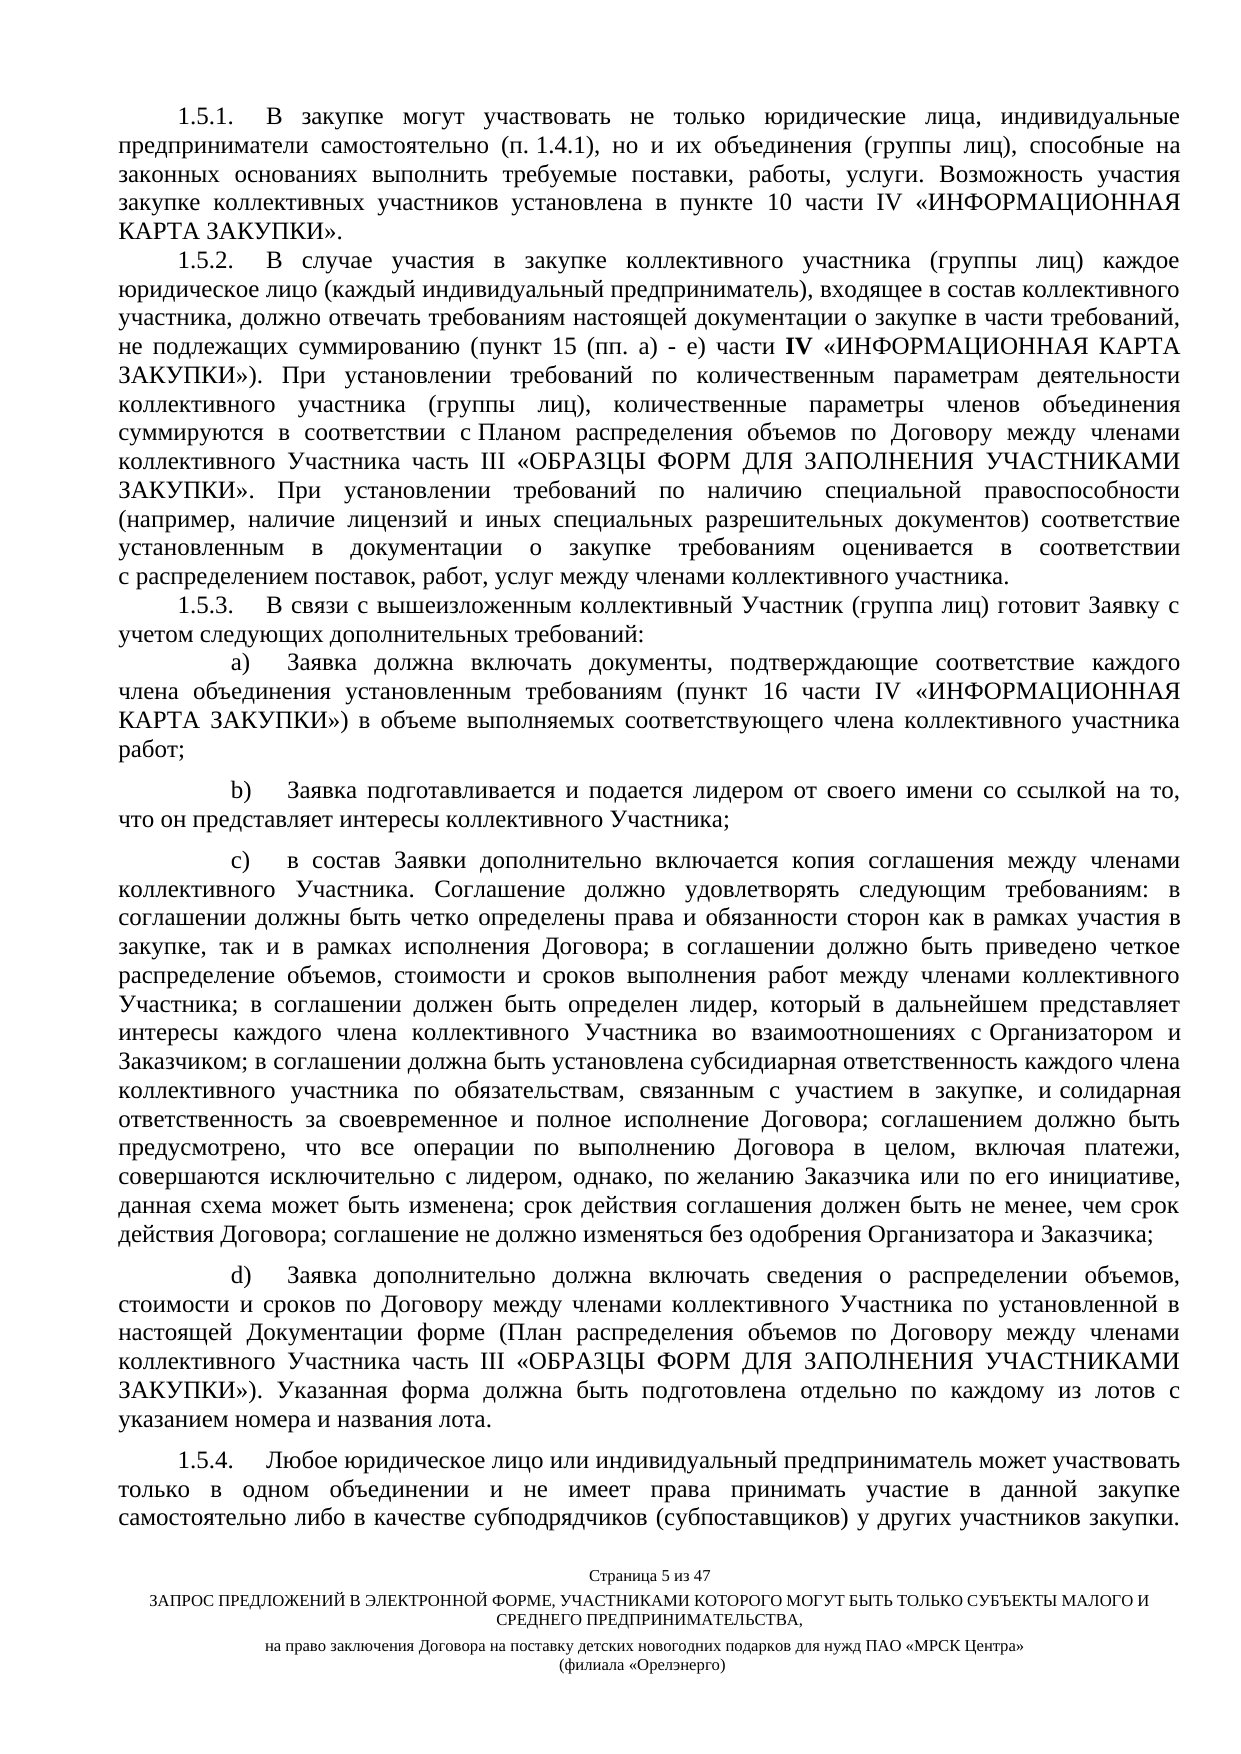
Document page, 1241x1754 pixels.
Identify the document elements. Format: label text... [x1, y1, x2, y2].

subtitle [118, 1445, 1181, 1531]
subtitle В связи с вышеизложенным коллективный Участник (группа лиц) готовит Заявку с учетом следующих дополнительных требований: [118, 590, 1181, 647]
list Заявка дополнительно должна включать сведения о распределении объемов, стоимости и сроков по Договору между членами коллективного Участника по установленной в настоящей Документации форме (План распределения объемов по Договору между членами коллективного Участника часть III «ОБРАЗЦЫ ФОРМ ДЛЯ ЗАПОЛНЕНИЯ УЧАСТНИКАМИ ЗАКУПКИ»). Указанная форма должна быть подготовлена отдельно по каждому из лотов с указанием номера и названия лота. [118, 1260, 1181, 1432]
list в состав Заявки дополнительно включается копия соглашения между членами коллективного Участника. Соглашение должно удовлетворять следующим требованиям: в соглашении должны быть четко определены права и обязанности сторон как в рамках участия в закупке, так и в рамках исполнения Договора; в соглашении должно быть приведено четкое распределение объемов, стоимости и сроков выполнения работ между членами коллективного Участника; в соглашении должен быть определен лидер, который в дальнейшем представляет интересы каждого члена коллективного Участника во взаимоотношениях с Организатором и Заказчиком; в соглашении должна быть установлена субсидиарная ответственность каждого члена коллективного участника по обязательствам, связанным с участием в закупке, и солидарная ответственность за своевременное и полное исполнение Договора; соглашением должно быть предусмотрено, что все операции по выполнению Договора в целом, включая платежи, совершаются исключительно с лидером, однако, по желанию Заказчика или по его инициативе, данная схема может быть изменена; срок действия соглашения должен быть не менее, чем срок действия Договора; соглашение не должно изменяться без одобрения Организатора и Заказчика; [118, 845, 1181, 1247]
list Заявка должна включать документы, подтверждающие соответствие каждого члена объединения установленным требованиям (пункт 16 части IV «ИНФОРМАЦИОННАЯ КАРТА ЗАКУПКИ») в объеме выполняемых соответствующего члена коллективного участника работ; [118, 647, 1181, 762]
subtitle В закупке могут участвовать не только юридические лица, индивидуальные предприниматели самостоятельно (п. 1.4.1), но и их объединения (группы лиц), способные на законных основаниях выполнить требуемые поставки, работы, услуги. Возможность участия закупке коллективных участников установлена в пункте 10 части IV «ИНФОРМАЦИОННАЯ КАРТА ЗАКУПКИ». [118, 101, 1181, 245]
list Заявка подготавливается и подается лидером от своего имени со ссылкой на то, что он представляет интересы коллективного Участника; [118, 775, 1181, 832]
subtitle В случае участия в закупке коллективного участника (группы лиц) каждое юридическое лицо (каждый индивидуальный предприниматель), входящее в состав коллективного участника, должно отвечать требованиям настоящей документации о закупке в части требований, не подлежащих суммированию (пункт 15 (пп. а) - е) части IV «ИНФОРМАЦИОННАЯ КАРТА ЗАКУПКИ»). При установлении требований по количественным параметрам деятельности коллективного участника (группы лиц), количественные параметры членов объединения суммируются в соответствии с Планом распределения объемов по Договору между членами коллективного Участника часть III «ОБРАЗЦЫ ФОРМ ДЛЯ ЗАПОЛНЕНИЯ УЧАСТНИКАМИ ЗАКУПКИ». При установлении требований по наличию специальной правоспособности (например, наличие лицензий и иных специальных разрешительных документов) соответствие установленным в документации о закупке требованиям оценивается в соответствии с распределением поставок, работ, услуг между членами коллективного участника. [118, 245, 1181, 590]
